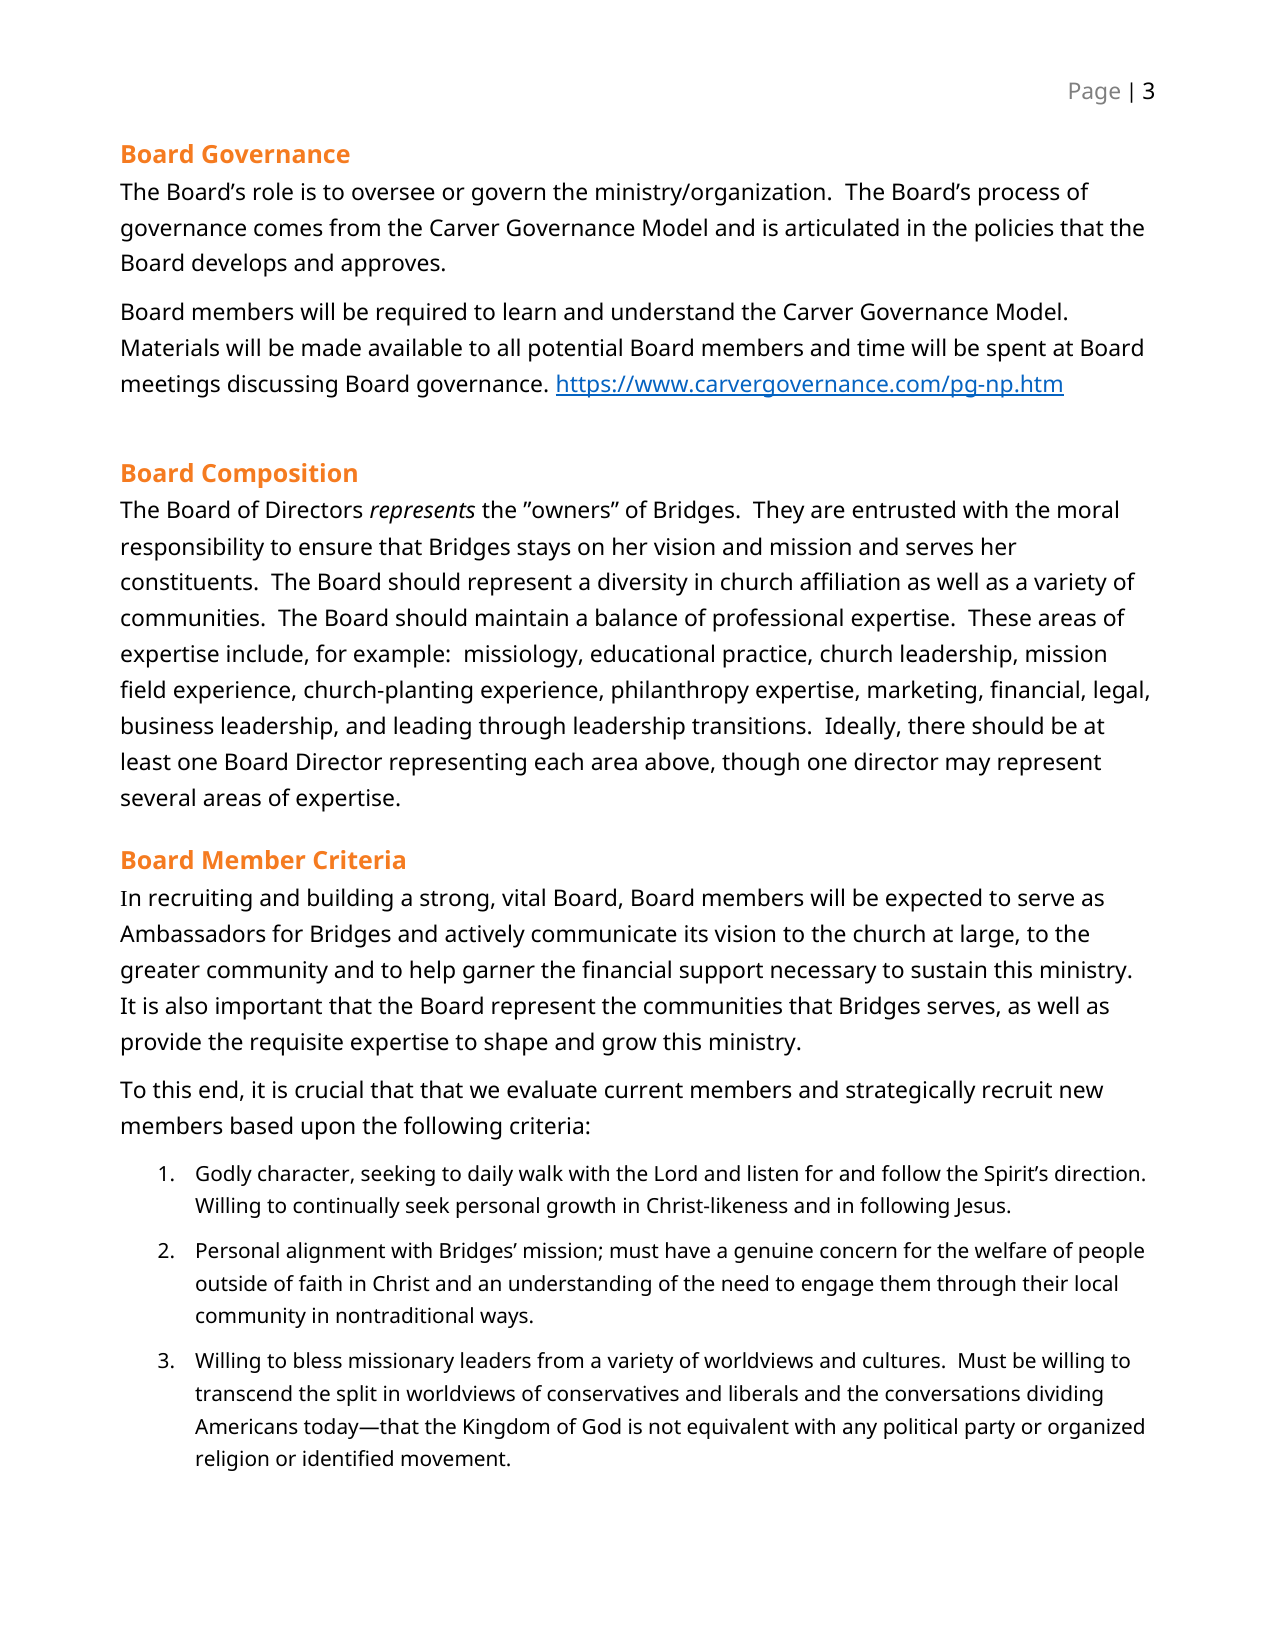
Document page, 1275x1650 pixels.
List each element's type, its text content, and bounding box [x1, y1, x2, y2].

text Board Member Criteria [120, 843, 1155, 877]
text Board Governance [120, 136, 1155, 170]
text In recruiting and building a strong, vital Board, Board members will be expected to serve as Ambassadors for Bridges and actively communicate its vision to the church at large, to the greater community and to help garner the financial support necessary to sustain this ministry. It is also important that the Board represent the communities that Bridges serves, as well as provide the requisite expertise to shape and grow this ministry. [120, 882, 1155, 1057]
text To this end, it is crucial that that we evaluate current members and strategically recruit new members based upon the following criteria: [120, 1074, 1155, 1141]
text Board Composition [120, 455, 1155, 489]
list Godly character, seeking to daily walk with the Lord and listen for and follow the Spirit’s direction. Willing to continually seek personal growth in Christ-likeness and in following Jesus. [157, 1159, 1155, 1220]
text The Board of Directors represents the ”owners” of Bridges. They are entrusted with the moral responsibility to ensure that Bridges stays on her vision and mission and serves her constituents. The Board should represent a diversity in church affiliation as well as a variety of communities. The Board should maintain a balance of professional expertise. These areas of expertise include, for example: missiology, educational practice, church leadership, mission field experience, church-planting experience, philanthropy expertise, marketing, financial, legal, business leadership, and leading through leadership transitions. Ideally, there should be at least one Board Director representing each area above, though one director may represent several areas of expertise. [120, 494, 1155, 813]
list Personal alignment with Bridges’ mission; must have a genuine concern for the welfare of people outside of faith in Christ and an understanding of the need to engage them through their local community in nontraditional ways. [157, 1236, 1155, 1330]
text Board members will be required to learn and understand the Carver Governance Model. Materials will be made available to all potential Board members and time will be spent at Board meetings discussing Board governance. https://www.carvergovernance.com/pg-np.htm [120, 296, 1155, 399]
text The Board’s role is to oversee or govern the ministry/organization. The Board’s process of governance comes from the Carver Governance Model and is articulated in the policies that the Board develops and approves. [120, 176, 1155, 279]
list Willing to bless missionary leaders from a variety of worldviews and cultures. Must be willing to transcend the split in worldviews of conservatives and liberals and the conversations dividing Americans today—that the Kingdom of God is not equivalent with any political party or organized religion or identified movement. [157, 1347, 1155, 1473]
